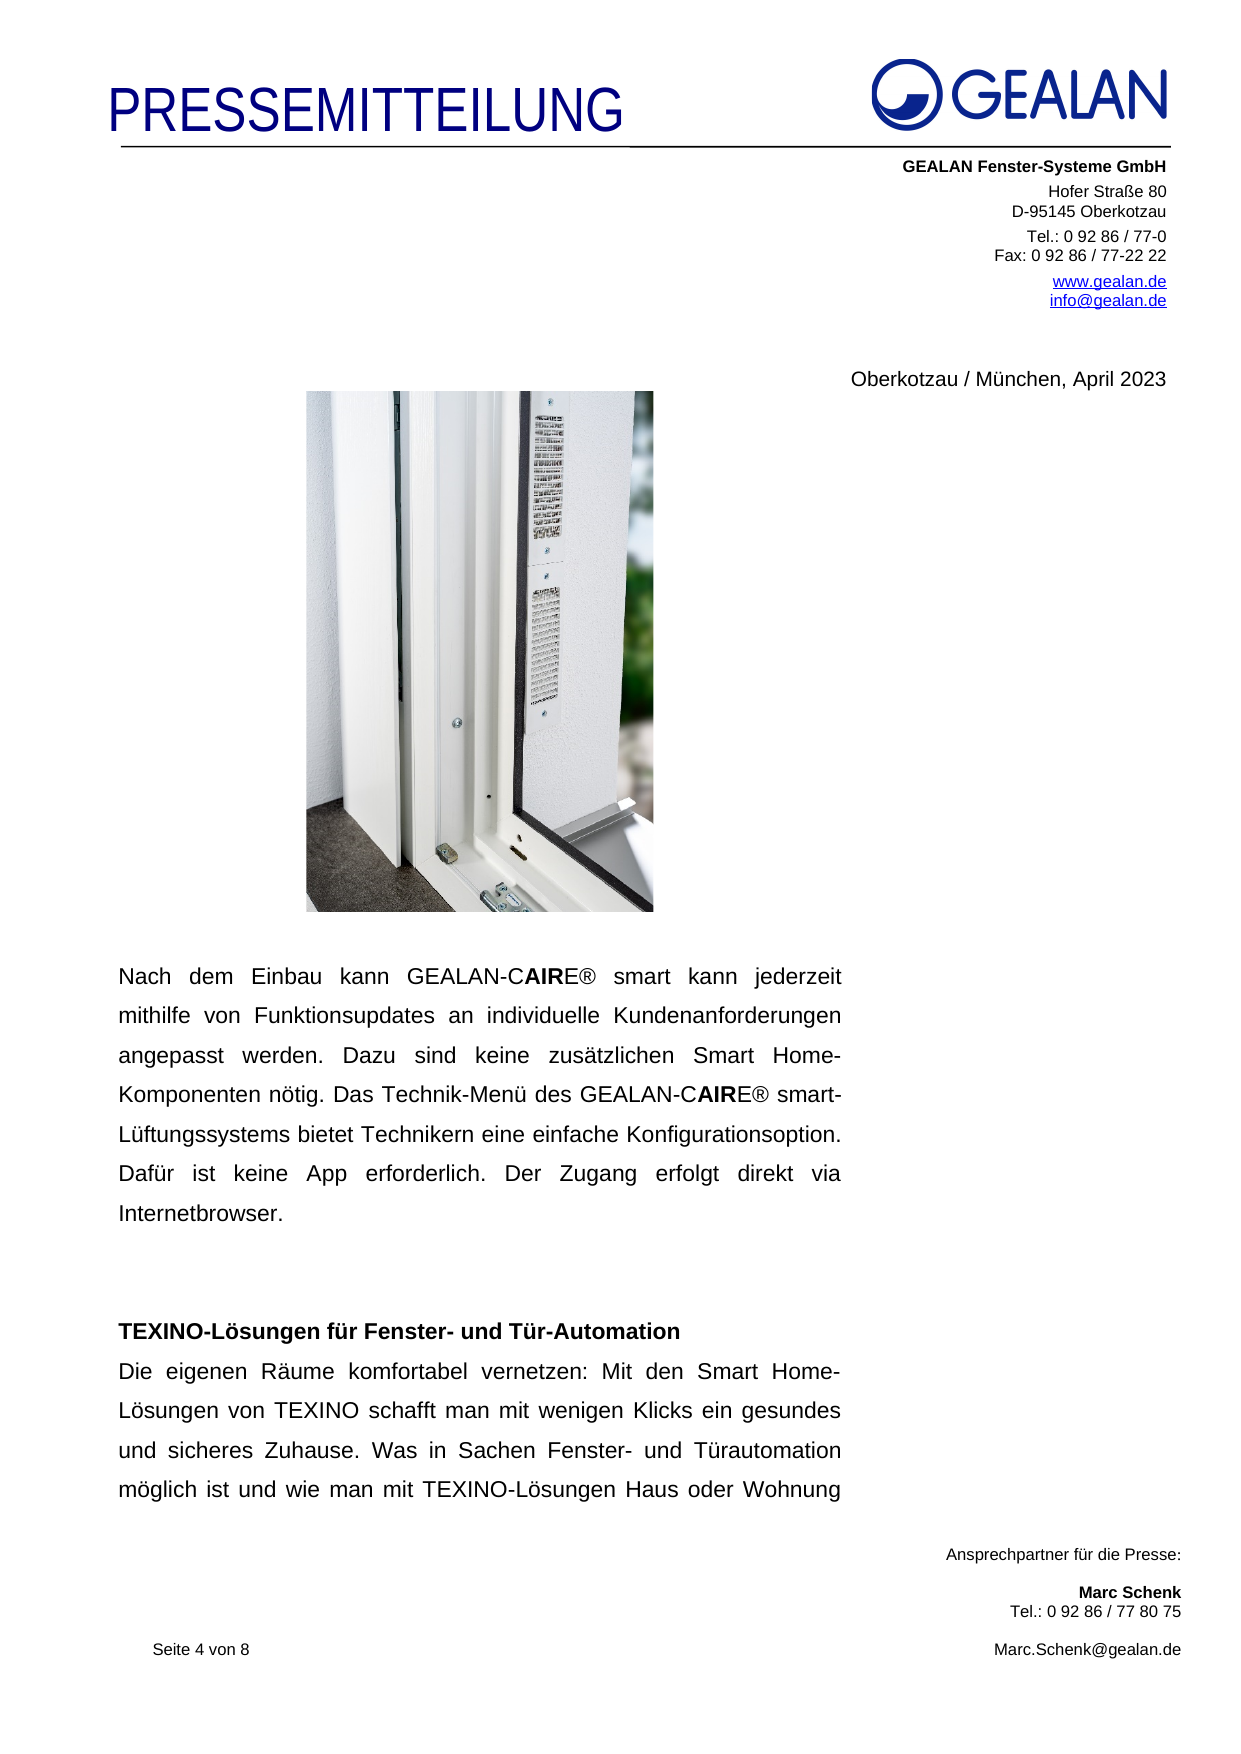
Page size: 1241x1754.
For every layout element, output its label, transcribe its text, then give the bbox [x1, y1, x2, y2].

picture [871, 59, 1167, 131]
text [118, 1358, 842, 1503]
text Nach dem Einbau kann GEALAN-CAIRE® smart kann jederzeit mithilfe von Funktionsupdates an individuelle Kundenanforderungen angepasst werden. Dazu sind keine zusätzlichen Smart Home-Komponenten nötig. Das Technik-Menü des GEALAN-CAIRE® smart-Lüftungssystems bietet Technikern eine einfache Konfigurationsoption. Dafür ist keine App erforderlich. Der Zugang erfolgt direkt via Internetbrowser. [118, 963, 842, 1226]
picture [306, 391, 654, 912]
text TEXINO-Lösungen für Fenster- und Tür-Automation [118, 1318, 842, 1345]
